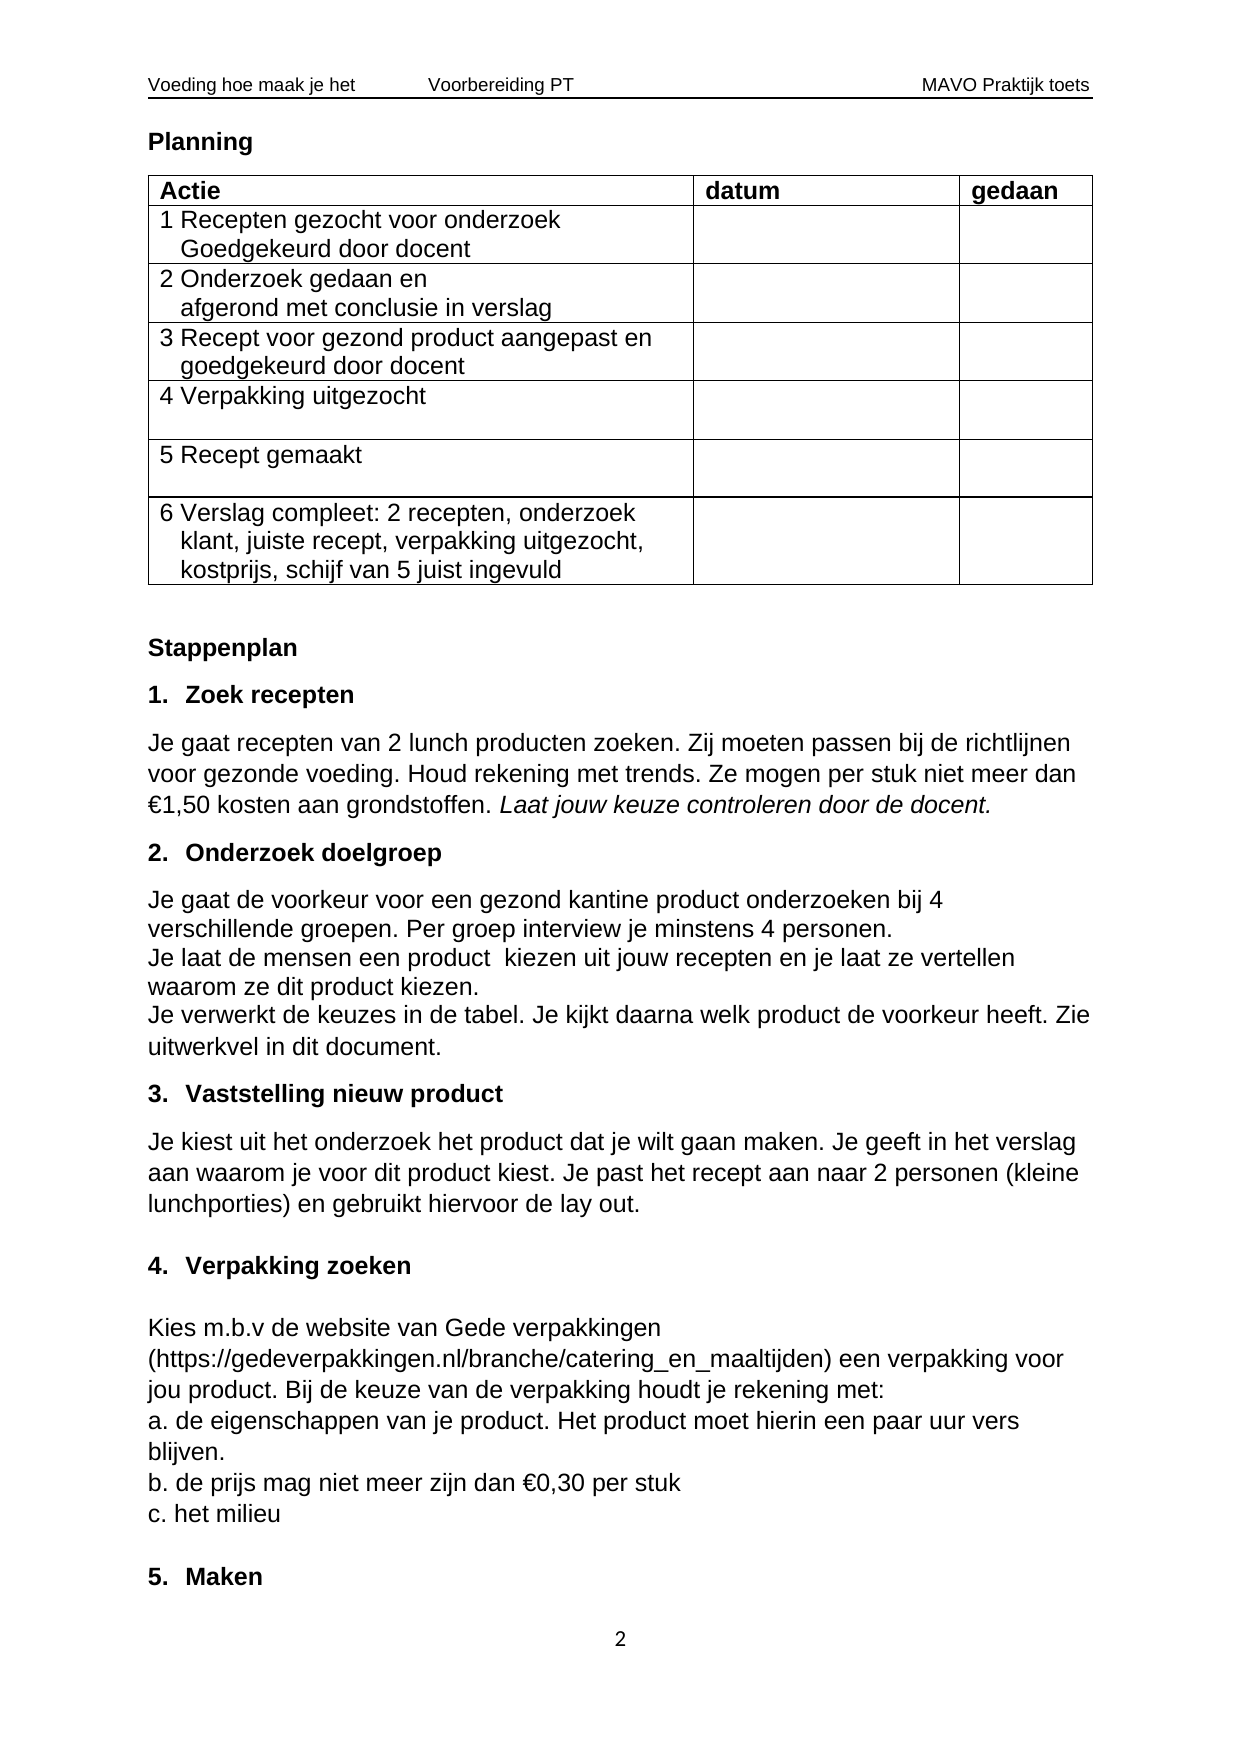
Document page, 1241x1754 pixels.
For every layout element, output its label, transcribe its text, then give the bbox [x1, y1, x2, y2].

table_header datum [694, 176, 959, 204]
table_cell [694, 264, 959, 322]
text Je kiest uit het onderzoek het product dat je wilt gaan maken. Je geeft in het verslag aan waarom je voor dit product kiest. Je past het recept aan naar 2 personen (kleine lunchporties) en gebruikt hiervoor de lay out. [148, 1127, 1093, 1218]
table_cell 5 Recept gemaakt [149, 440, 693, 496]
list Verpakking zoeken [148, 1251, 1093, 1280]
list Zoek recepten [148, 680, 1093, 709]
table_header gedaan [960, 176, 1092, 204]
table_cell [694, 440, 959, 496]
text a. de eigenschappen van je product. Het product moet hierin een paar uur vers blijven. [148, 1406, 1093, 1466]
text b. de prijs mag niet meer zijn dan €0,30 per stuk [148, 1468, 1093, 1497]
table_cell [694, 498, 959, 584]
table_cell [694, 206, 959, 263]
text Planning [148, 127, 1093, 156]
table_header Actie [149, 176, 693, 204]
table_cell [960, 323, 1092, 380]
text Je gaat de voorkeur voor een gezond kantine product onderzoeken bij 4 verschillende groepen. Per groep interview je minstens 4 personen. [148, 885, 1093, 943]
text Stappenplan [148, 632, 1093, 661]
table_cell 6 Verslag compleet: 2 recepten, onderzoek klant, juiste recept, verpakking uitgezocht, kostprijs, schijf van 5 juist ingevuld [149, 498, 693, 584]
table_cell [694, 323, 959, 380]
table_cell [694, 381, 959, 439]
text Je laat de mensen een product kiezen uit jouw recepten en je laat ze vertellen waarom ze dit product kiezen. [148, 943, 1093, 1000]
text c. het milieu [148, 1499, 1093, 1528]
list Onderzoek doelgroep [148, 838, 1093, 866]
table_cell [960, 381, 1092, 439]
list Maken [148, 1561, 1093, 1590]
text Je verwerkt de keuzes in de tabel. Je kijkt daarna welk product de voorkeur heeft. Zie uitwerkvel in dit document. [148, 1000, 1093, 1060]
table_cell [960, 264, 1092, 322]
list Vaststelling nieuw product [148, 1079, 1093, 1108]
text Je gaat recepten van 2 lunch producten zoeken. Zij moeten passen bij de richtlijnen voor gezonde voeding. Houd rekening met trends. Ze mogen per stuk niet meer dan €1,50 kosten aan grondstoffen. Laat jouw keuze controleren door de docent. [148, 728, 1093, 819]
table_cell 1 Recepten gezocht voor onderzoek Goedgekeurd door docent [149, 206, 693, 263]
table_cell [960, 498, 1092, 584]
table_cell 4 Verpakking uitgezocht [149, 381, 693, 439]
table_cell [960, 440, 1092, 496]
table_cell [960, 206, 1092, 263]
table_cell 3 Recept voor gezond product aangepast en goedgekeurd door docent [149, 323, 693, 380]
table_cell 2 Onderzoek gedaan en afgerond met conclusie in verslag [149, 264, 693, 322]
text Kies m.b.v de website van Gede verpakkingen (https://gedeverpakkingen.nl/branche/catering_en_maaltijden) een verpakking voor jou product. Bij de keuze van de verpakking houdt je rekening met: [148, 1313, 1093, 1404]
